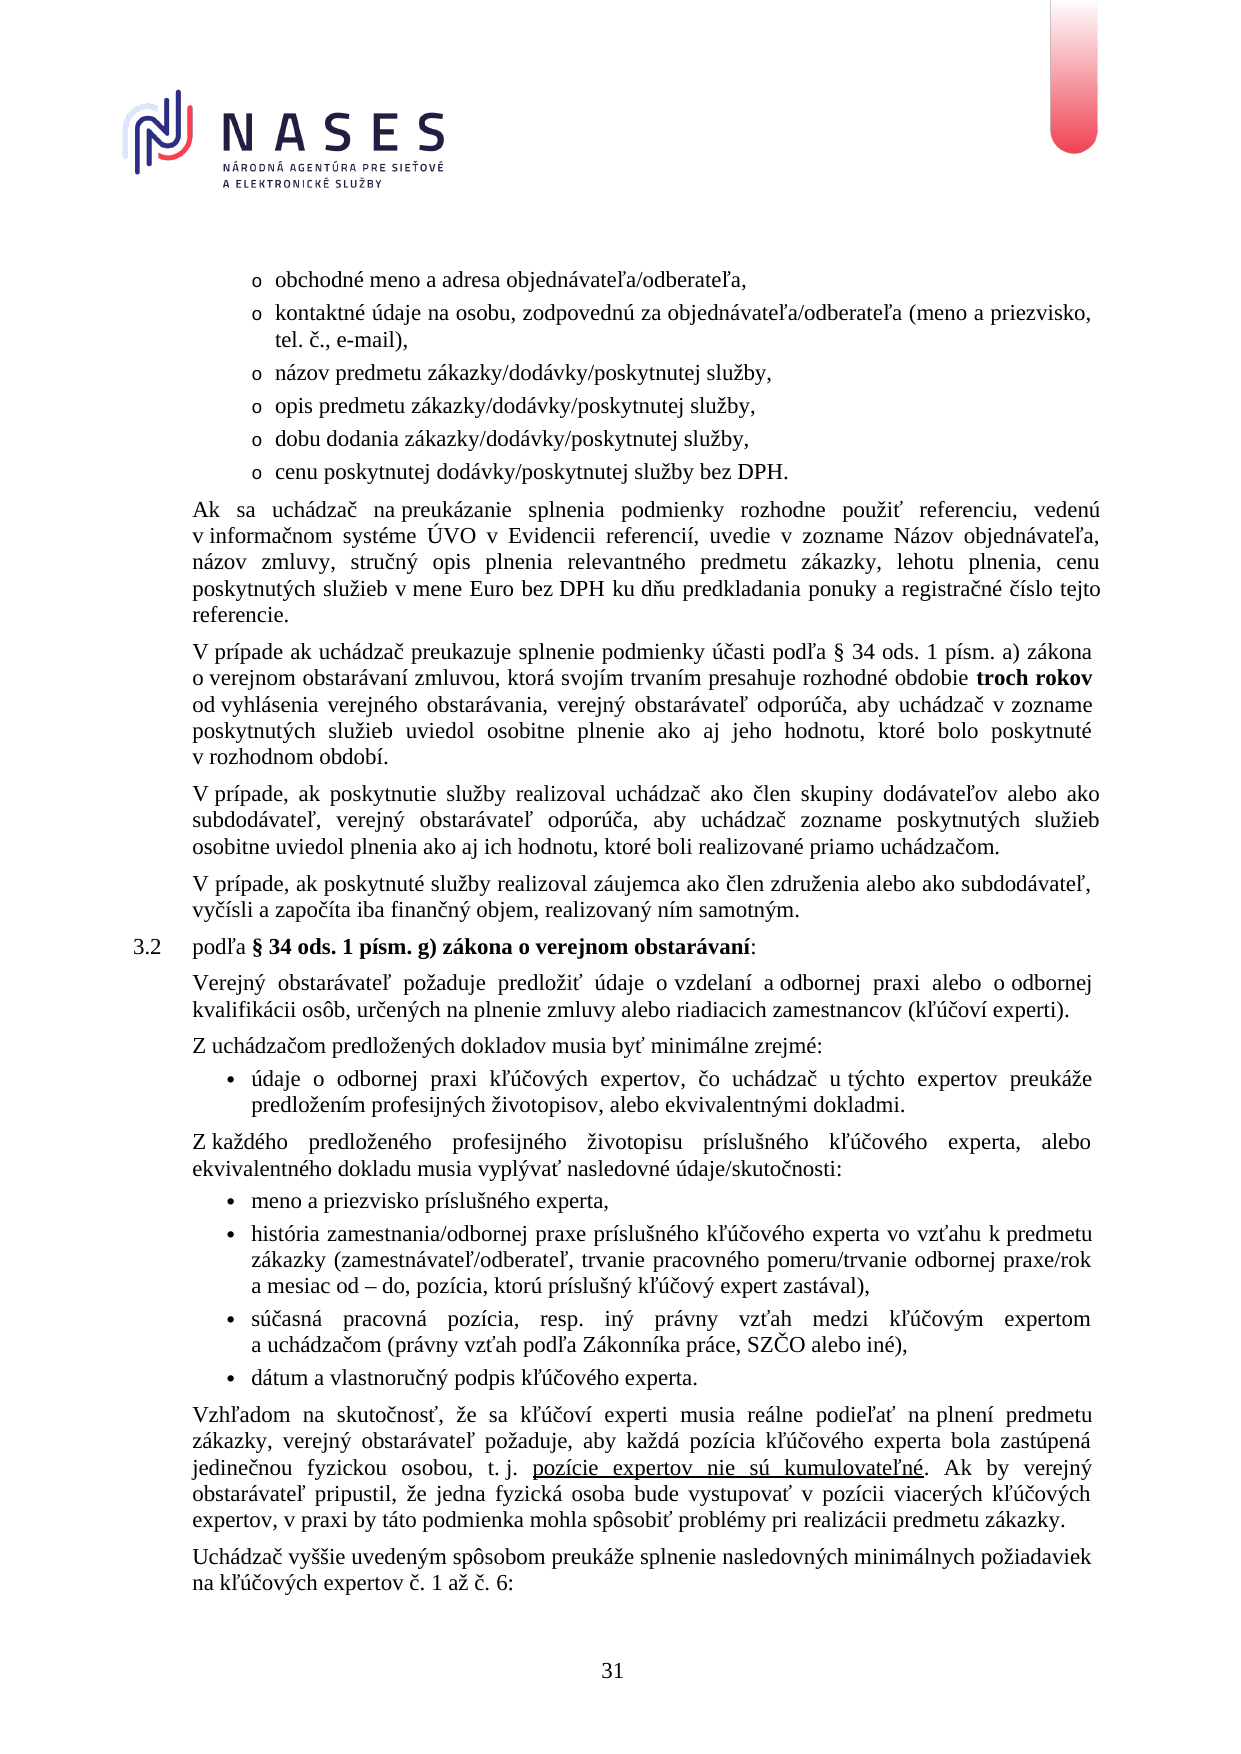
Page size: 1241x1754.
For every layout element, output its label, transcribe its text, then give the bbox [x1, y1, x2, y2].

text V prípade ak uchádzač preukazuje splnenie podmienky účasti podľa § 34 ods. 1 písm. a) zákona o verejnom obstarávaní zmluvou, ktorá svojím trvaním presahuje rozhodné obdobie troch rokov od vyhlásenia verejného obstarávania, verejný obstarávateľ odporúča, aby uchádzač v zozname poskytnutých služieb uviedol osobitne plnenie ako aj jeho hodnotu, ktoré bolo poskytnuté v rozhodnom období. [192, 638, 1092, 770]
text história zamestnania/odbornej praxe príslušného kľúčového experta vo vzťahu k predmetu zákazky (zamestnávateľ/odberateľ, trvanie pracovného pomeru/trvanie odbornej praxe/rok a mesiac od – do, pozícia, ktorú príslušný kľúčový expert zastával), [227, 1220, 1092, 1299]
text Verejný obstarávateľ požaduje predložiť údaje o vzdelaní a odbornej praxi alebo o odbornej kvalifikácii osôb, určených na plnenie zmluvy alebo riadiacich zamestnancov (kľúčoví experti). [192, 969, 1092, 1022]
text obchodné meno a adresa objednávateľa/odberateľa, [251, 266, 1092, 293]
text cenu poskytnutej dodávky/poskytnutej služby bez DPH. [251, 458, 1092, 485]
text V prípade, ak poskytnutie služby realizoval uchádzač ako člen skupiny dodávateľov alebo ako subdodávateľ, verejný obstarávateľ odporúča, aby uchádzač zozname poskytnutých služieb osobitne uviedol plnenia ako aj ich hodnotu, ktoré boli realizované priamo uchádzačom. [192, 780, 1101, 859]
text meno a priezvisko príslušného experta, [227, 1187, 1092, 1214]
text Uchádzač vyššie uvedeným spôsobom preukáže splnenie nasledovných minimálnych požiadaviek na kľúčových expertov č. 1 až č. 6: [192, 1543, 1092, 1596]
text názov predmetu zákazky/dodávky/poskytnutej služby, [251, 359, 1092, 386]
text dobu dodania zákazky/dodávky/poskytnutej služby, [251, 425, 1092, 452]
text kontaktné údaje na osobu, zodpovednú za objednávateľa/odberateľa (meno a priezvisko, tel. č., e-mail), [251, 299, 1092, 352]
text údaje o odbornej praxi kľúčových expertov, čo uchádzač u týchto expertov preukáže predložením profesijných životopisov, alebo ekvivalentnými dokladmi. [227, 1065, 1092, 1118]
text Z každého predloženého profesijného životopisu príslušného kľúčového experta, alebo ekvivalentného dokladu musia vyplývať nasledovné údaje/skutočnosti: [192, 1128, 1092, 1181]
subtitle podľa § 34 ods. 1 písm. g) zákona o verejnom obstarávaní: [133, 933, 1092, 959]
text dátum a vlastnoručný podpis kľúčového experta. [227, 1364, 1092, 1391]
text Ak sa uchádzač na preukázanie splnenia podmienky rozhodne použiť referenciu, vedenú v informačnom systéme ÚVO v Evidencii referencií, uvedie v zozname Názov objednávateľa, názov zmluvy, stručný opis plnenia relevantného predmetu zákazky, lehotu plnenia, cenu poskytnutých služieb v mene Euro bez DPH ku dňu predkladania ponuky a registračné číslo tejto referencie. [192, 496, 1101, 627]
text súčasná pracovná pozícia, resp. iný právny vzťah medzi kľúčovým expertom a uchádzačom (právny vzťah podľa Zákonníka práce, SZČO alebo iné), [227, 1305, 1092, 1358]
text V prípade, ak poskytnuté služby realizoval záujemca ako člen združenia alebo ako subdodávateľ, vyčísli a započíta iba finančný objem, realizovaný ním samotným. [192, 869, 1092, 922]
picture [1037, 0, 1115, 157]
text opis predmetu zákazky/dodávky/poskytnutej služby, [251, 392, 1092, 419]
text Z uchádzačom predložených dokladov musia byť minimálne zrejmé: [192, 1033, 1092, 1059]
text Vzhľadom na skutočnosť, že sa kľúčoví experti musia reálne podieľať na plnení predmetu zákazky, verejný obstarávateľ požaduje, aby každá pozícia kľúčového experta bola zastúpená jedinečnou fyzickou osobou, t. j. pozície expertov nie sú kumulovateľné. Ak by verejný obstarávateľ pripustil, že jedna fyzická osoba bude vystupovať v pozícii viacerých kľúčových expertov, v praxi by táto podmienka mohla spôsobiť problémy pri realizácii predmetu zákazky. [192, 1401, 1092, 1533]
picture [92, 23, 467, 254]
